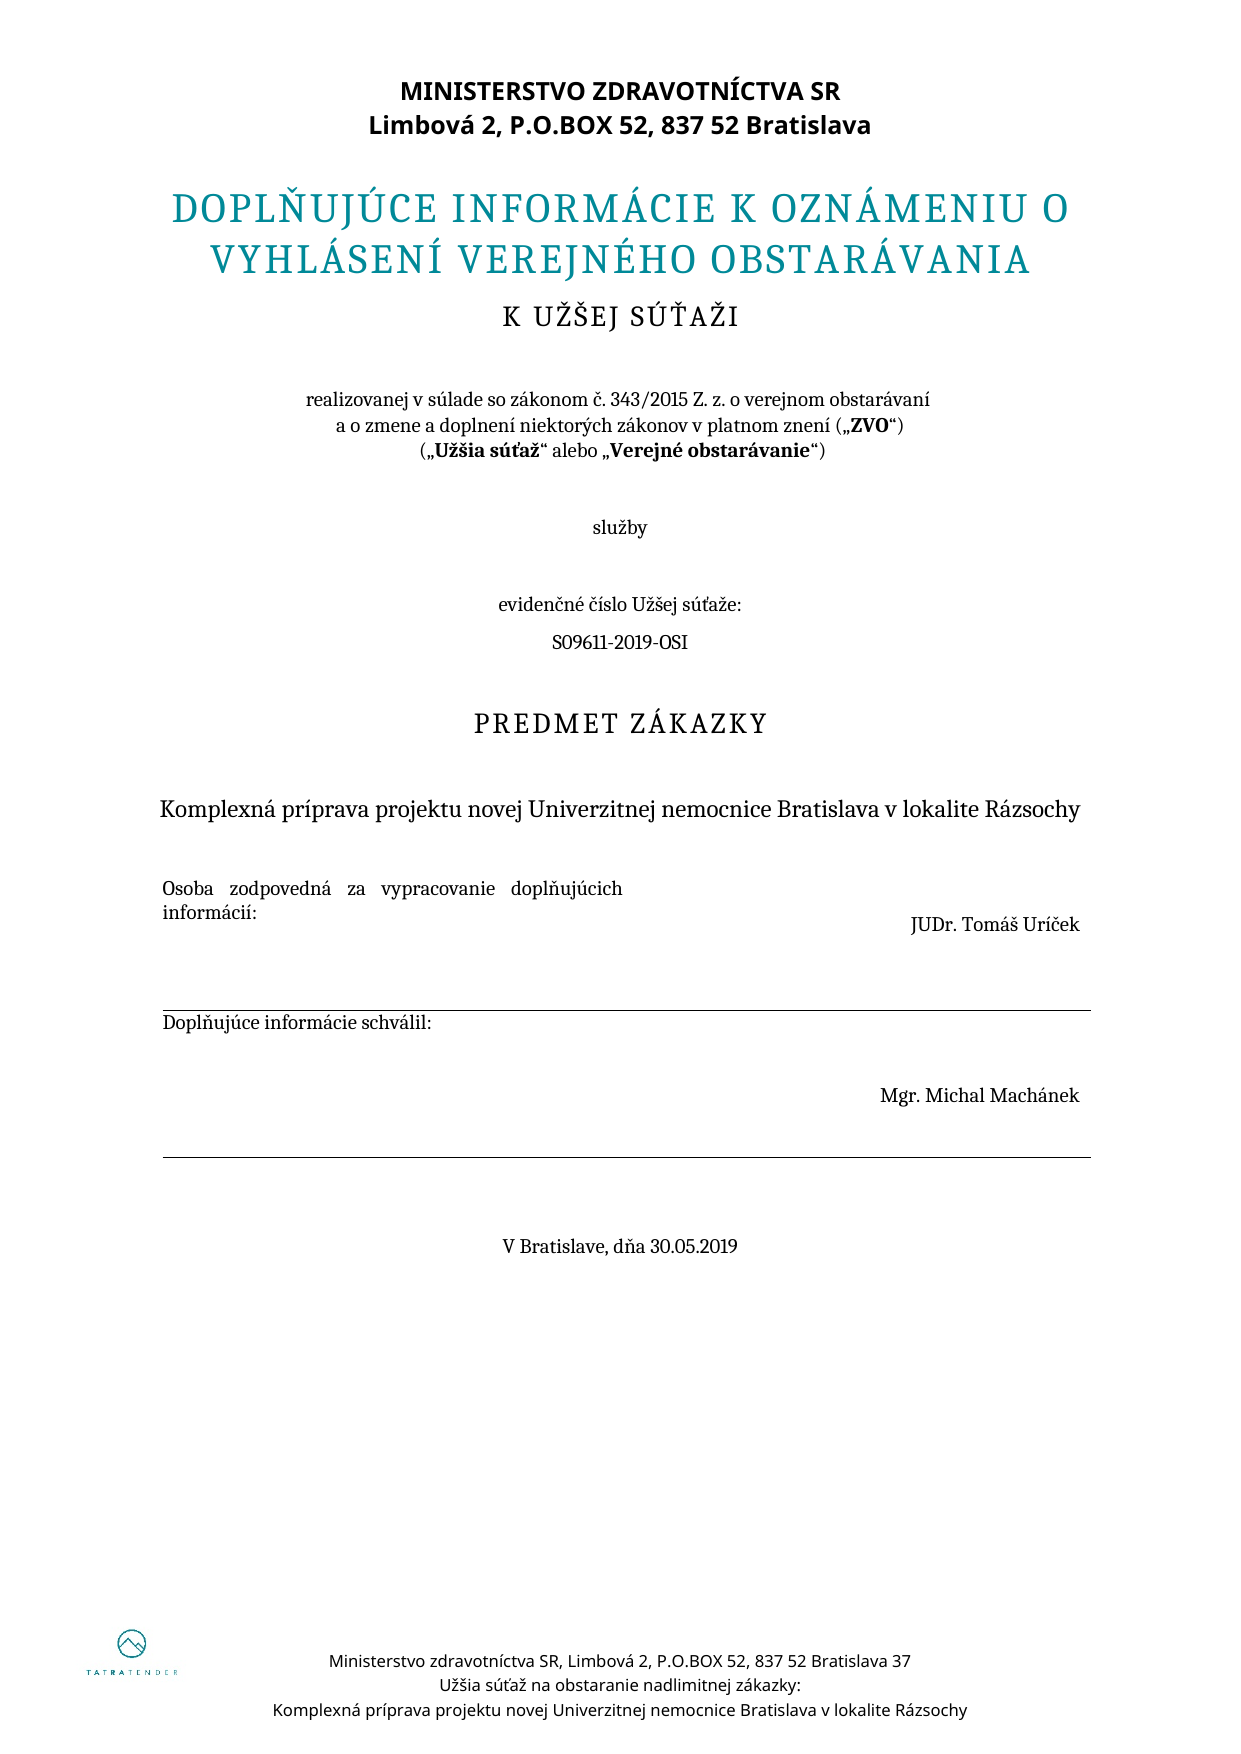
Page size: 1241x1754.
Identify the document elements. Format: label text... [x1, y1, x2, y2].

text služby [148, 516, 1093, 540]
table_header Osoba zodpovedná za vypracovanie doplňujúcich informácií: [163, 876, 634, 1010]
text evidenčné číslo Užšej súťaže: [148, 592, 1093, 616]
text predmet zákazky [148, 707, 1093, 741]
text k užšej SÚŤAŽi [148, 301, 1093, 334]
text DOPLŇUJÚCE INFORMÁCIE K OZNÁMENIU O VYHLÁSENÍ VEREJNÉHO OBSTARÁVANIA [148, 185, 1093, 284]
text S09611-2019-OSI [148, 631, 1093, 655]
picture [65, 1605, 198, 1699]
table_header JUDr. Tomáš Uríček [634, 876, 1091, 1010]
text V Bratislave, dňa 30.05.2019 [148, 1234, 1093, 1258]
text realizovanej v súlade so zákonom č. 343/2015 Z. z. o verejnom obstarávaní a o zmene a doplnení niektorých zákonov v platnom znení („ZVO“) („Užšia súťaž“ alebo „Verejné obstarávanie“) [148, 387, 1093, 463]
table_cell Doplňujúce informácie schválil: [163, 1011, 634, 1157]
text Komplexná príprava projektu novej Univerzitnej nemocnice Bratislava v lokalite Rázsochy [148, 794, 1093, 823]
table_cell Mgr. Michal Machánek [634, 1011, 1091, 1157]
